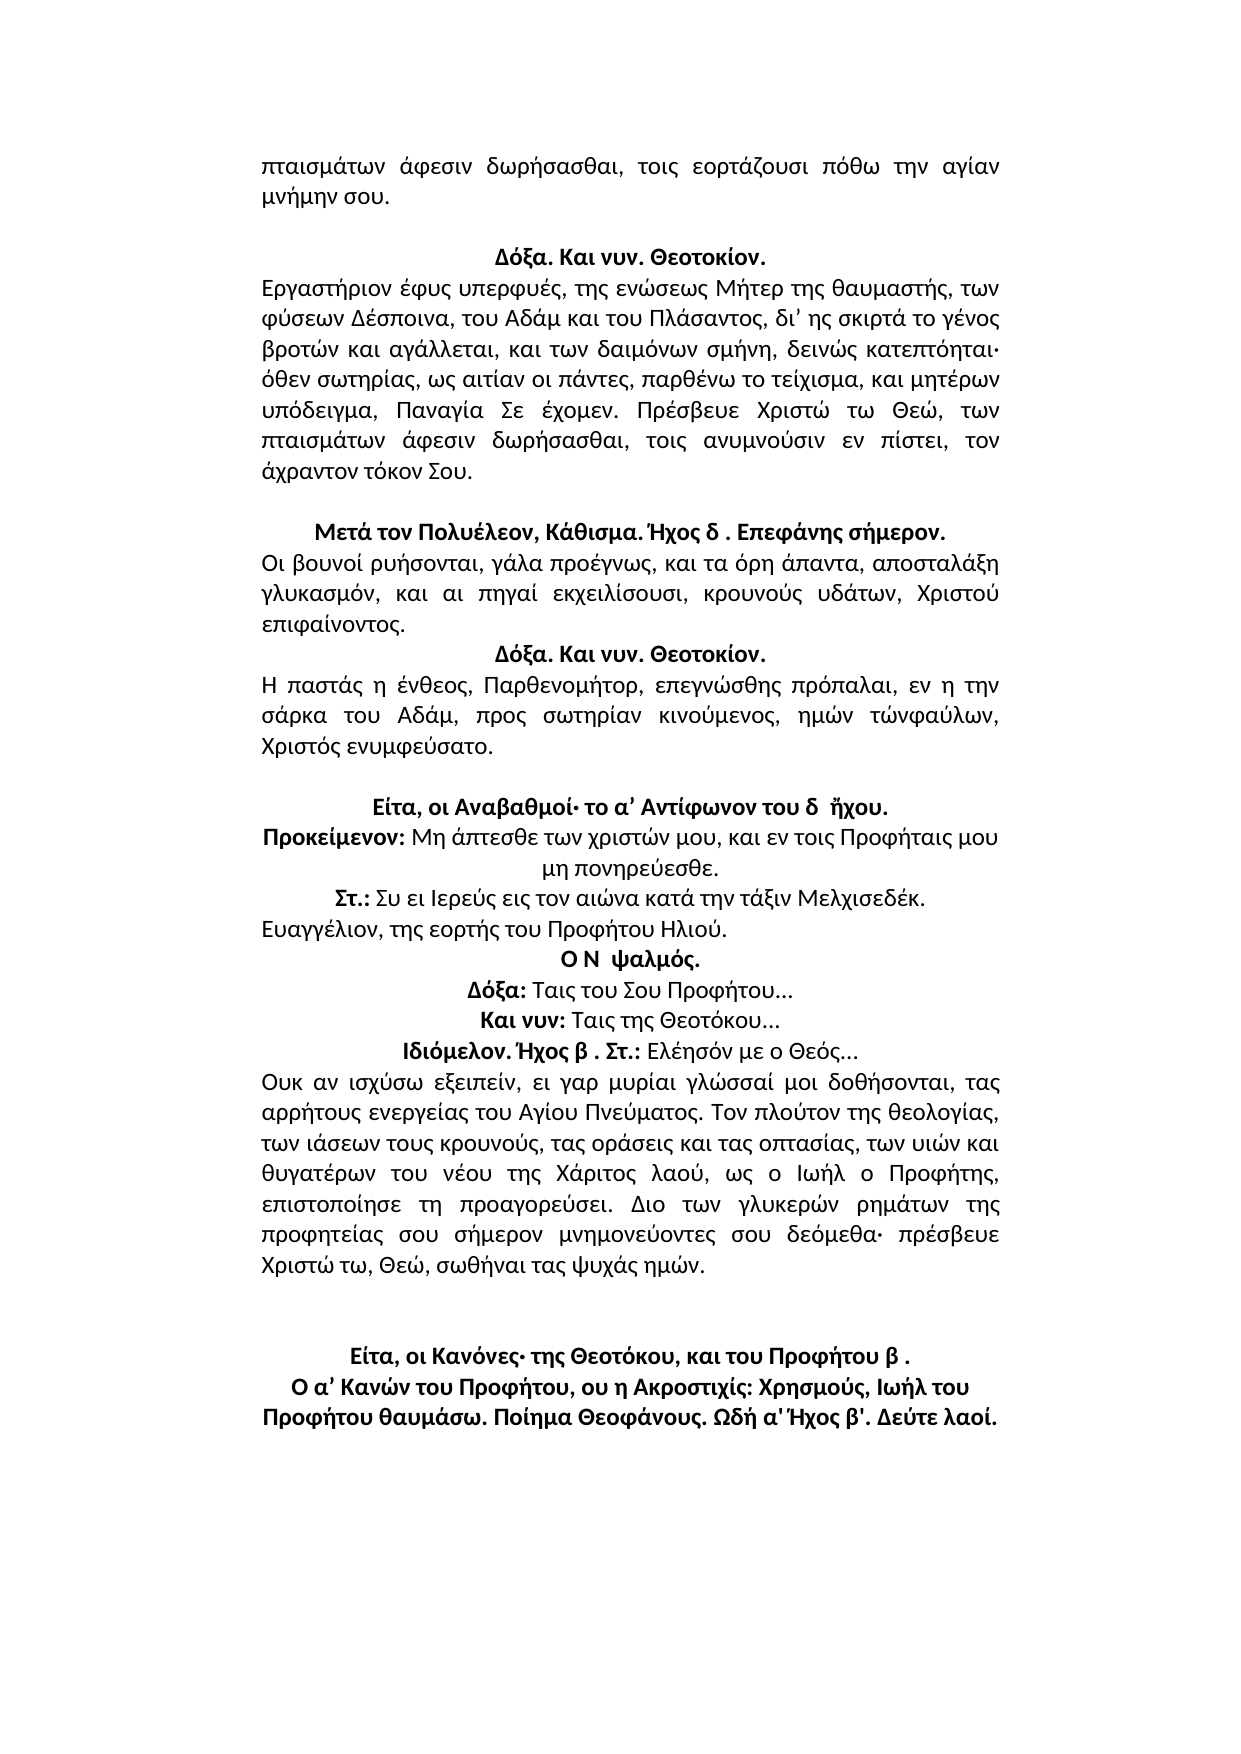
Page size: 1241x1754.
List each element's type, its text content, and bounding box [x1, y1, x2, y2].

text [261, 150, 1000, 211]
text Είτα, οι Κανόνες· της Θεοτόκου, και του Προφήτου β . [261, 1340, 1000, 1371]
text Ο α’ Κανών του Προφήτου, ου η Ακροστιχίς: Χρησμούς, Ιωήλ του Προφήτου θαυμάσω. Ποίημα Θεοφάνους. Ωδή α' Ήχος β'. Δεύτε λαοί. [261, 1371, 1000, 1432]
text Μετά τον Πολυέλεον, Κάθισμα. Ήχος δ . Επεφάνης σήμερον. [261, 516, 1000, 547]
text Ουκ αν ισχύσω εξειπείν, ει γαρ μυρίαι γλώσσαί μοι δοθήσονται, τας αρρήτους ενεργείας του Αγίου Πνεύματος. Τον πλούτον της θεολογίας, των ιάσεων τους κρουνούς, τας οράσεις και τας οπτασίας, των υιών και θυγατέρων του νέου της Χάριτος λαού, ως ο Ιωήλ ο Προφήτης, επιστοποίησε τη προαγορεύσει. Διο των γλυκερών ρημάτων της προφητείας σου σήμερον μνημονεύοντες σου δεόμεθα· πρέσβευε Χριστώ τω, Θεώ, σωθήναι τας ψυχάς ημών. [261, 1066, 1000, 1279]
text Ευαγγέλιον, της εορτής του Προφήτου Ηλιού. [261, 913, 1000, 943]
text Η παστάς η ένθεος, Παρθενομήτορ, επεγνώσθης πρόπαλαι, εν η την σάρκα του Αδάμ, προς σωτηρίαν κινούμενος, ημών τώνφαύλων, Χριστός ενυμφεύσατο. [261, 669, 1000, 760]
text Οι βουνοί ρυήσονται, γάλα προέγνως, και τα όρη άπαντα, αποσταλάξη γλυκασμόν, και αι πηγαί εκχειλίσουσι, κρουνούς υδάτων, Χριστού επιφαίνοντος. [261, 547, 1000, 638]
text Και νυν: Ταις της Θεοτόκου... [261, 1004, 1000, 1035]
text Δόξα. Και νυν. Θεοτοκίον. [261, 242, 1000, 272]
text Ο Ν ψαλμός. [261, 943, 1000, 974]
text Προκείμενον: Μη άπτεσθε των χριστών μου, και εν τοις Προφήταις μου μη πονηρεύεσθε. [261, 821, 1000, 882]
text Δόξα. Και νυν. Θεοτοκίον. [261, 638, 1000, 669]
text Εργαστήριον έφυς υπερφυές, της ενώσεως Μήτερ της θαυμαστής, των φύσεων Δέσποινα, του Αδάμ και του Πλάσαντος, δι’ ης σκιρτά το γένος βροτών και αγάλλεται, και των δαιμόνων σμήνη, δεινώς κατεπτόηται· όθεν σωτηρίας, ως αιτίαν οι πάντες, παρθένω το τείχισμα, και μητέρων υπόδειγμα, Παναγία Σε έχομεν. Πρέσβευε Χριστώ τω Θεώ, των πταισμάτων άφεσιν δωρήσασθαι, τοις ανυμνούσιν εν πίστει, τον άχραντον τόκον Σου. [261, 272, 1000, 486]
text Δόξα: Ταις του Σου Προφήτου... [261, 974, 1000, 1004]
text Είτα, οι Αναβαθμοί· το α’ Αντίφωνον του δ ἤχου. [261, 791, 1000, 821]
text Ιδιόμελον. Ήχος β . Στ.: Ελέησόν με ο Θεός... [261, 1035, 1000, 1066]
text Στ.: Συ ει Ιερεύς εις τον αιώνα κατά την τάξιν Μελχισεδέκ. [261, 882, 1000, 913]
